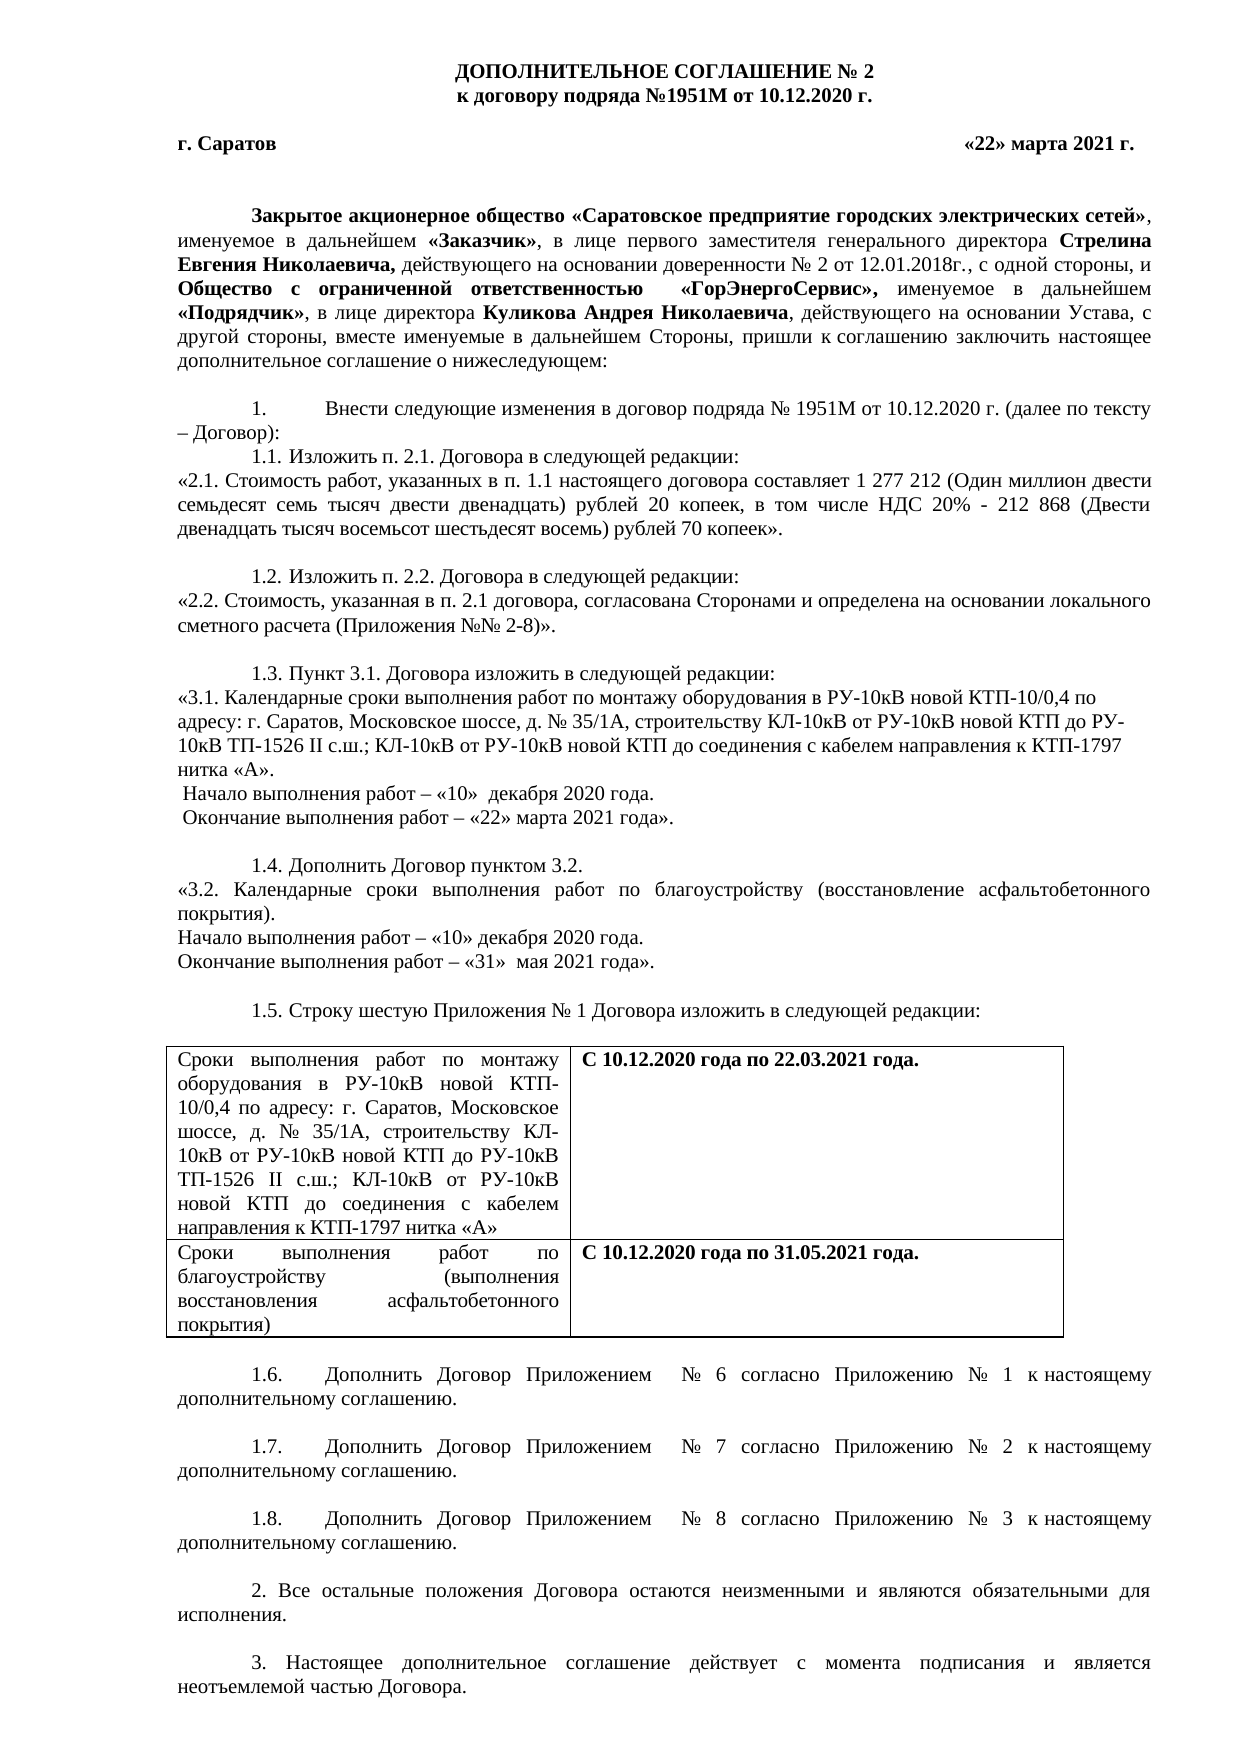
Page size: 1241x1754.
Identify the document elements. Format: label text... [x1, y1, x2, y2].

list Дополнить Договор пунктом 3.2. [251, 853, 1152, 877]
text «3.1. Календарные сроки выполнения работ по монтажу оборудования в РУ-10кВ новой КТП-10/0,4 по адресу: г. Саратов, Московское шоссе, д. № 35/1А, строительству КЛ-10кВ от РУ-10кВ новой КТП до РУ-10кВ ТП-1526 II с.ш.; КЛ-10кВ от РУ-10кВ новой КТП до соединения с кабелем направления к КТП-1797 нитка «А». [177, 685, 1152, 781]
table_cell С 10.12.2020 года по 31.05.2021 года. [571, 1240, 1063, 1336]
text Начало выполнения работ – «10» декабря 2020 года. [177, 925, 1152, 949]
list Дополнить Договор Приложением № 7 согласно Приложению № 2 к настоящему дополнительному соглашению. [177, 1434, 1152, 1482]
title к договору подряда №1951М от 10.12.2020 г. [177, 83, 1152, 107]
text 3. Настоящее дополнительное соглашение действует с момента подписания и является неотъемлемой частью Договора. [177, 1650, 1152, 1698]
title ДОПОЛНИТЕЛЬНОЕ СОГЛАШЕНИЕ № 2 [177, 59, 1152, 83]
list Изложить п. 2.2. Договора в следующей редакции: [251, 564, 1152, 588]
table_header С 10.12.2020 года по 22.03.2021 года. [571, 1047, 1063, 1239]
list Дополнить Договор Приложением № 6 согласно Приложению № 1 к настоящему дополнительному соглашению. [177, 1362, 1152, 1410]
text «2.2. Стоимость, указанная в п. 2.1 договора, согласована Сторонами и определена на основании локального сметного расчета (Приложения №№ 2-8)». [177, 588, 1152, 637]
table_cell Сроки выполнения работ по благоустройству (выполнения восстановления асфальтобетонного покрытия) [167, 1240, 570, 1336]
list Пункт 3.1. Договора изложить в следующей редакции: [251, 661, 1152, 685]
text Закрытое акционерное общество «Саратовское предприятие городских электрических сетей», именуемое в дальнейшем «Заказчик», в лице первого заместителя генерального директора Стрелина Евгения Николаевича, действующего на основании доверенности № 2 от 12.01.2018г., с одной стороны, и Общество с ограниченной ответственностью «ГорЭнергоСервис», именуемое в дальнейшем «Подрядчик», в лице директора Куликова Андрея Николаевича, действующего на основании Устава, с другой стороны, вместе именуемые в дальнейшем Стороны, пришли к соглашению заключить настоящее дополнительное соглашение о нижеследующем: [177, 203, 1152, 372]
text Окончание выполнения работ – «31» мая 2021 года». [177, 949, 1152, 973]
list Строку шестую Приложения № 1 Договора изложить в следующей редакции: [251, 997, 1152, 1022]
text «2.1. Стоимость работ, указанных в п. 1.1 настоящего договора составляет 1 277 212 (Один миллион двести семьдесят семь тысяч двести двенадцать) рублей 20 копеек, в том числе НДС 20% - 212 868 (Двести двенадцать тысяч восемьсот шестьдесят восемь) рублей 70 копеек». [177, 468, 1152, 540]
list Дополнить Договор Приложением № 8 согласно Приложению № 3 к настоящему дополнительному соглашению. [177, 1506, 1152, 1554]
list Внести следующие изменения в договор подряда № 1951М от 10.12.2020 г. (далее по тексту – Договор): [177, 396, 1152, 444]
list Изложить п. 2.1. Договора в следующей редакции: [251, 444, 1152, 468]
text Начало выполнения работ – «10» декабря 2020 года. [177, 781, 1152, 805]
text г. Саратов «22» марта 2021 г. [177, 131, 1152, 155]
text «3.2. Календарные сроки выполнения работ по благоустройству (восстановление асфальтобетонного покрытия). [177, 877, 1152, 925]
text Окончание выполнения работ – «22» марта 2021 года». [177, 805, 1152, 829]
list 2. Все остальные положения Договора остаются неизменными и являются обязательными для исполнения. [177, 1578, 1152, 1626]
table_header Сроки выполнения работ по монтажу оборудования в РУ-10кВ новой КТП-10/0,4 по адресу: г. Саратов, Московское шоссе, д. № 35/1А, строительству КЛ-10кВ от РУ-10кВ новой КТП до РУ-10кВ ТП-1526 II с.ш.; КЛ-10кВ от РУ-10кВ новой КТП до соединения с кабелем направления к КТП-1797 нитка «А» [167, 1047, 570, 1239]
